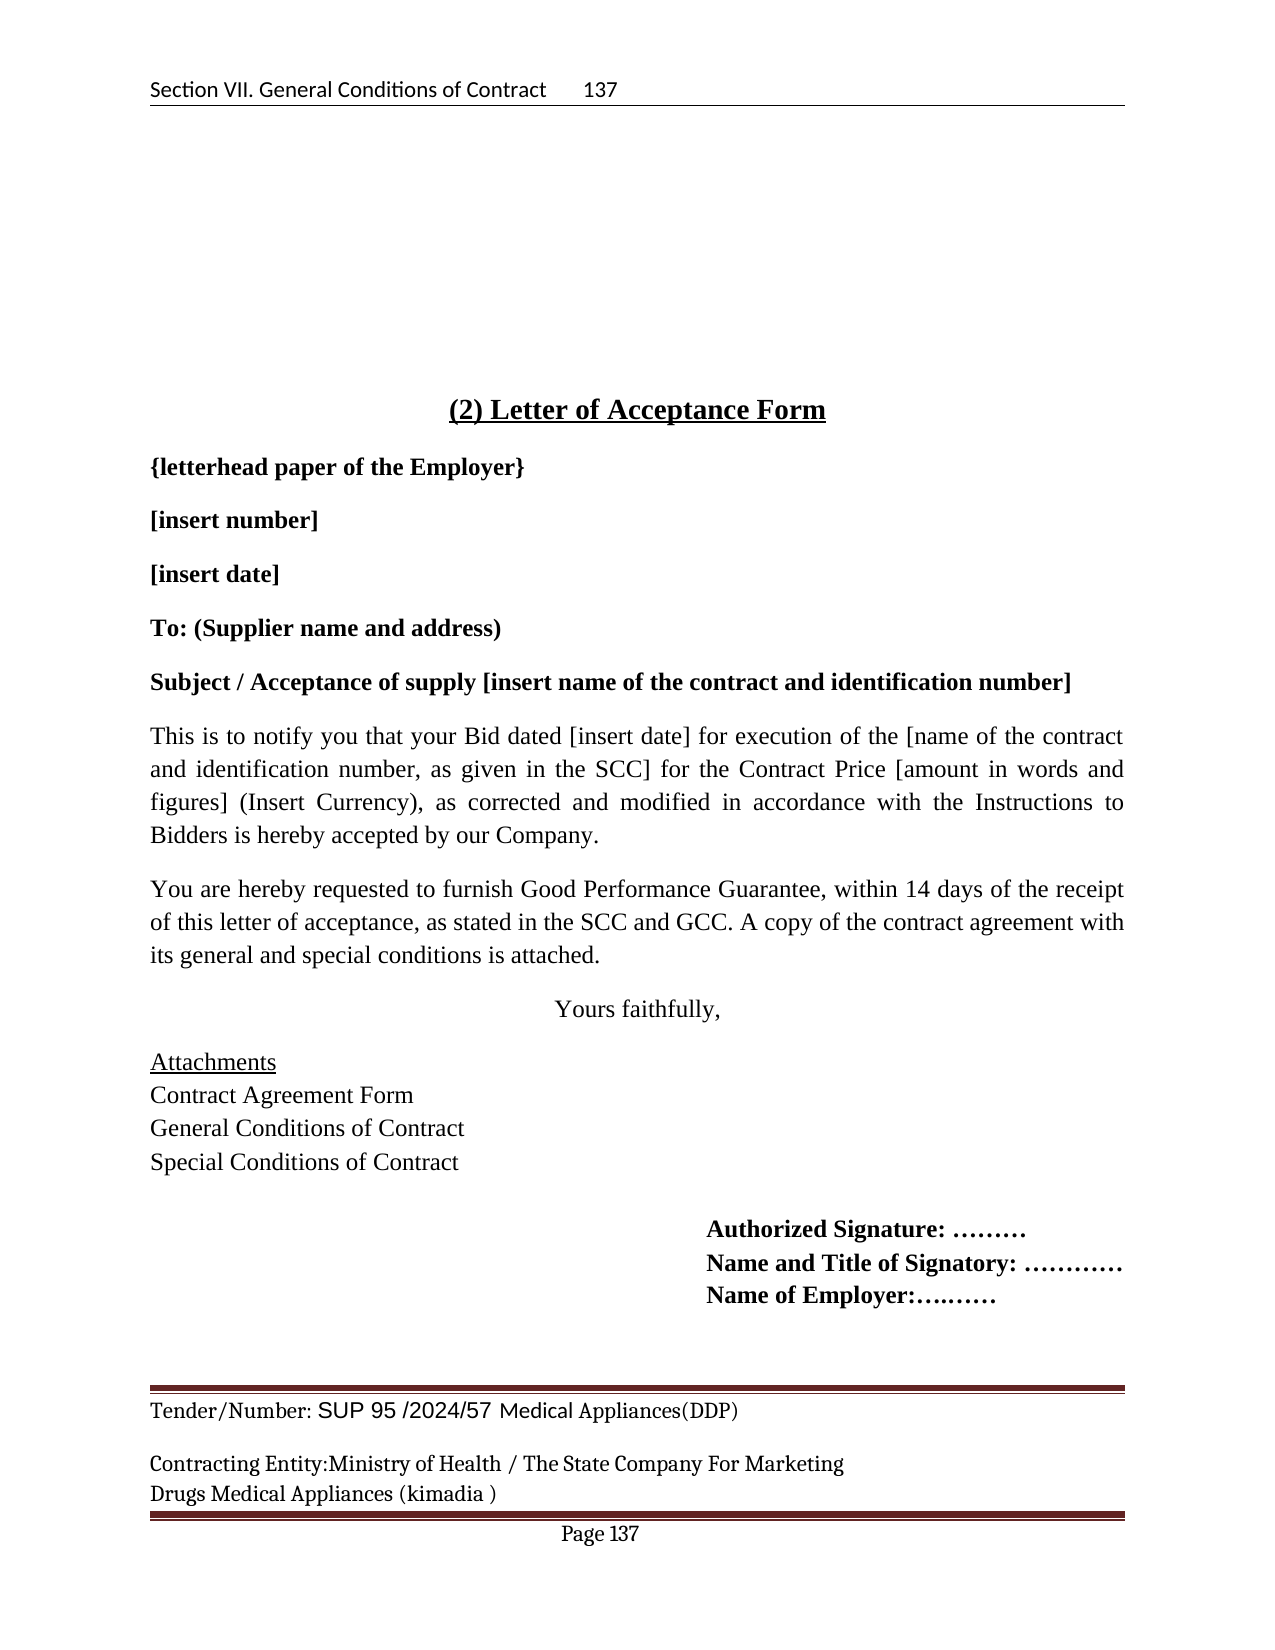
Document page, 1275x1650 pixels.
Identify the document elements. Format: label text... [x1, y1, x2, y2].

text Contract Agreement Form [150, 1081, 1125, 1109]
text General Conditions of Contract [150, 1113, 1125, 1142]
text To: (Supplier name and address) [150, 613, 1125, 642]
text Subject / Acceptance of supply [insert name of the contract and identification number] [150, 667, 1125, 696]
text Attachments [150, 1047, 1125, 1076]
text Name of Employer:….…… [150, 1281, 1125, 1309]
text {letterhead paper of the Employer} [150, 452, 1125, 480]
text This is to notify you that your Bid dated [insert date] for execution of the [name of the contract and identification number, as given in the SCC] for the Contract Price [amount in words and figures] (Insert Currency), as corrected and modified in accordance with the Instructions to Bidders is hereby accepted by our Company. [150, 721, 1125, 849]
text [insert number] [150, 505, 1125, 534]
text Yours faithfully, [150, 994, 1125, 1022]
text Authorized Signature: ……… [150, 1214, 1125, 1243]
text Special Conditions of Contract [150, 1147, 1125, 1175]
text [insert date] [150, 559, 1125, 588]
text (2) Letter of Acceptance Form [150, 392, 1125, 426]
text Name and Title of Signatory: ………… [150, 1248, 1125, 1276]
text You are hereby requested to furnish Good Performance Guarantee, within 14 days of the receipt of this letter of acceptance, as stated in the SCC and GCC. A copy of the contract agreement with its general and special conditions is attached. [150, 874, 1125, 968]
